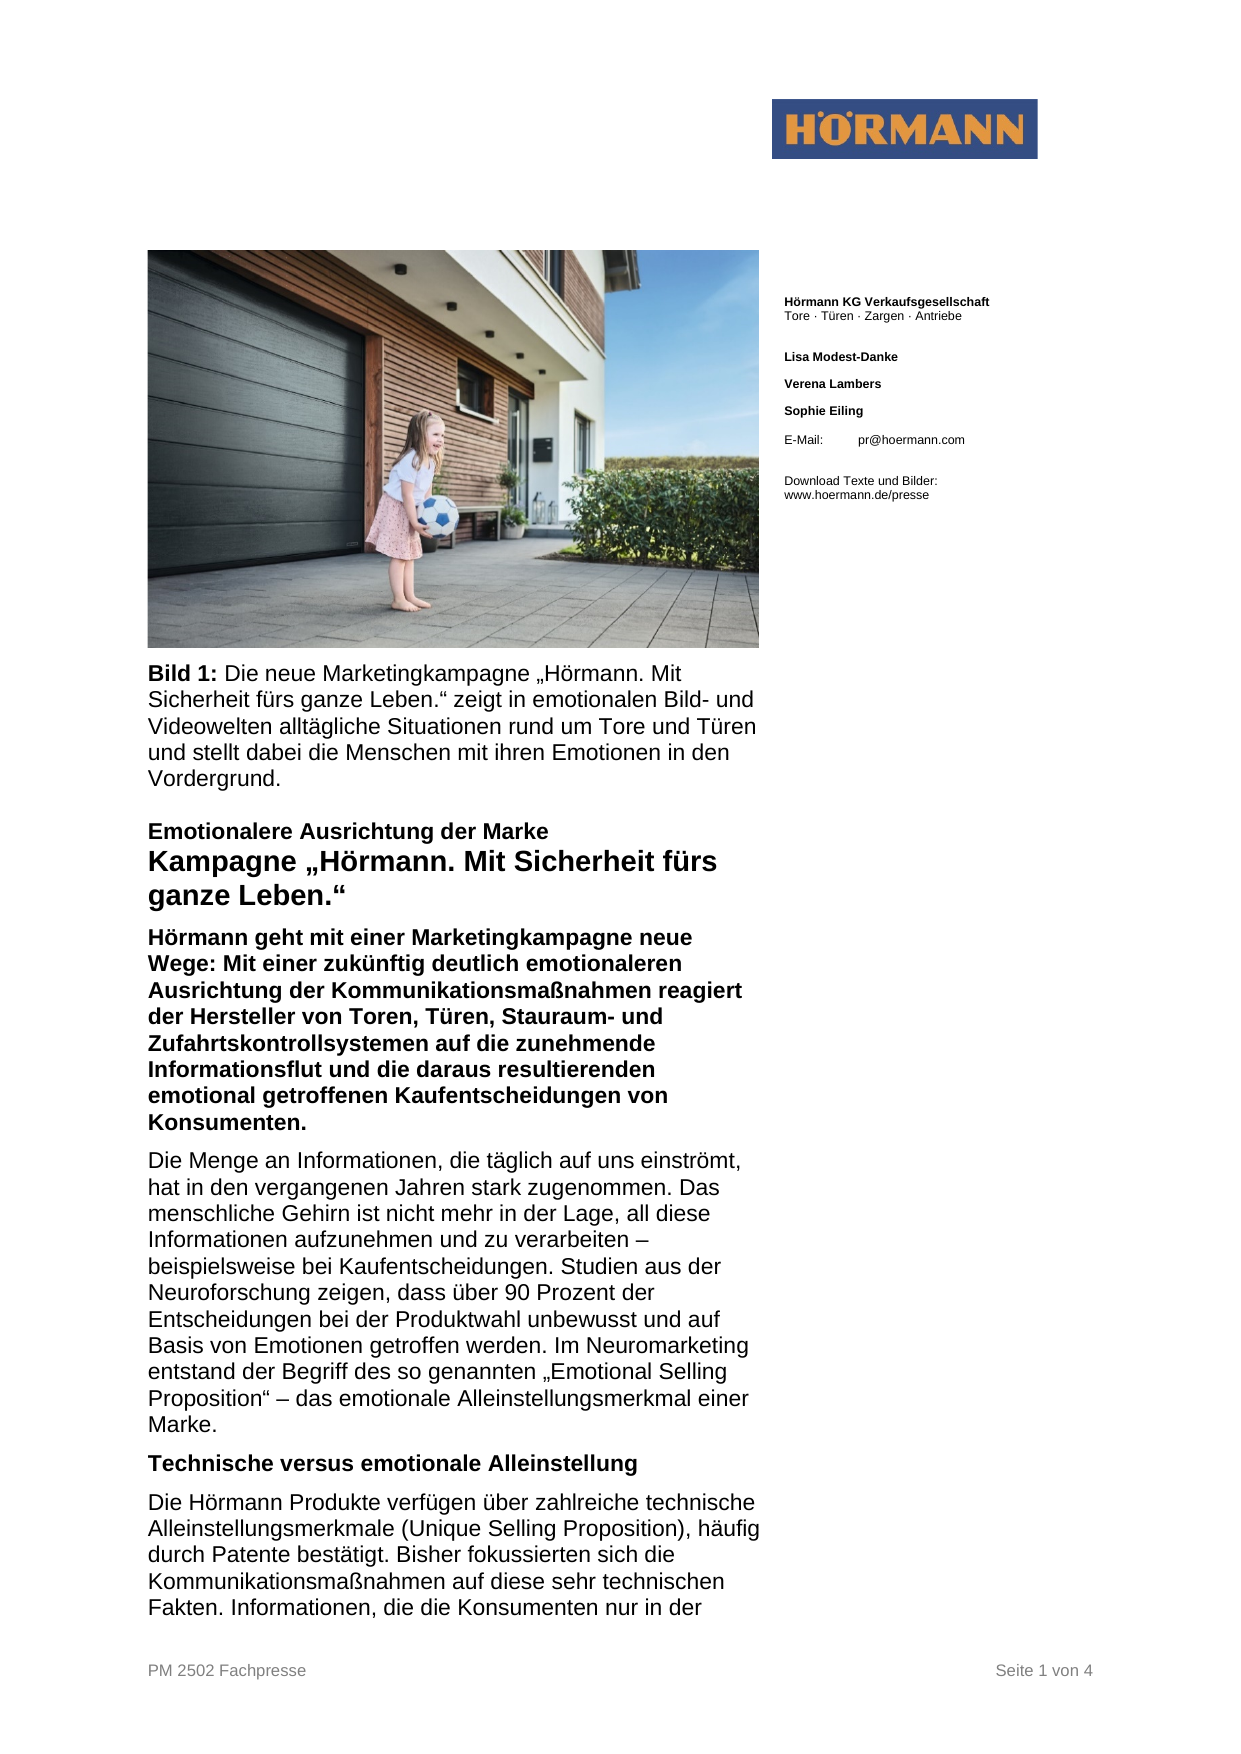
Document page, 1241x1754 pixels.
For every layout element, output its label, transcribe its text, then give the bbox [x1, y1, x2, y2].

text Technische versus emotionale Alleinstellung [148, 1450, 768, 1476]
picture [772, 99, 1038, 159]
text Bild 1: Die neue Marketingkampagne „Hörmann. Mit Sicherheit fürs ganze Leben.“ zeigt in emotionalen Bild- und Videowelten alltägliche Situationen rund um Tore und Türen und stellt dabei die Menschen mit ihren Emotionen in den Vordergrund. [148, 660, 766, 792]
text Hörmann geht mit einer Marketingkampagne neue Wege: Mit einer zukünftig deutlich emotionaleren Ausrichtung der Kommunikationsmaßnahmen reagiert der Hersteller von Toren, Türen, Stauraum- und Zufahrtskontrollsystemen auf die zunehmende Informationsflut und die daraus resultierenden emotional getroffenen Kaufentscheidungen von Konsumenten. [148, 924, 766, 1135]
text Emotionalere Ausrichtung der Marke Kampagne „Hörmann. Mit Sicherheit fürs ganze Leben.“ [148, 818, 766, 912]
picture [147, 250, 759, 648]
text Die Menge an Informationen, die täglich auf uns einströmt, hat in den vergangenen Jahren stark zugenommen. Das menschliche Gehirn ist nicht mehr in der Lage, all diese Informationen aufzunehmen und zu verarbeiten – beispielsweise bei Kaufentscheidungen. Studien aus der Neuroforschung zeigen, dass über 90 Prozent der Entscheidungen bei der Produktwahl unbewusst und auf Basis von Emotionen getroffen werden. Im Neuromarketing entstand der Begriff des so genannten „Emotional Selling Proposition“ – das emotionale Alleinstellungsmerkmal einer Marke. [148, 1147, 768, 1437]
